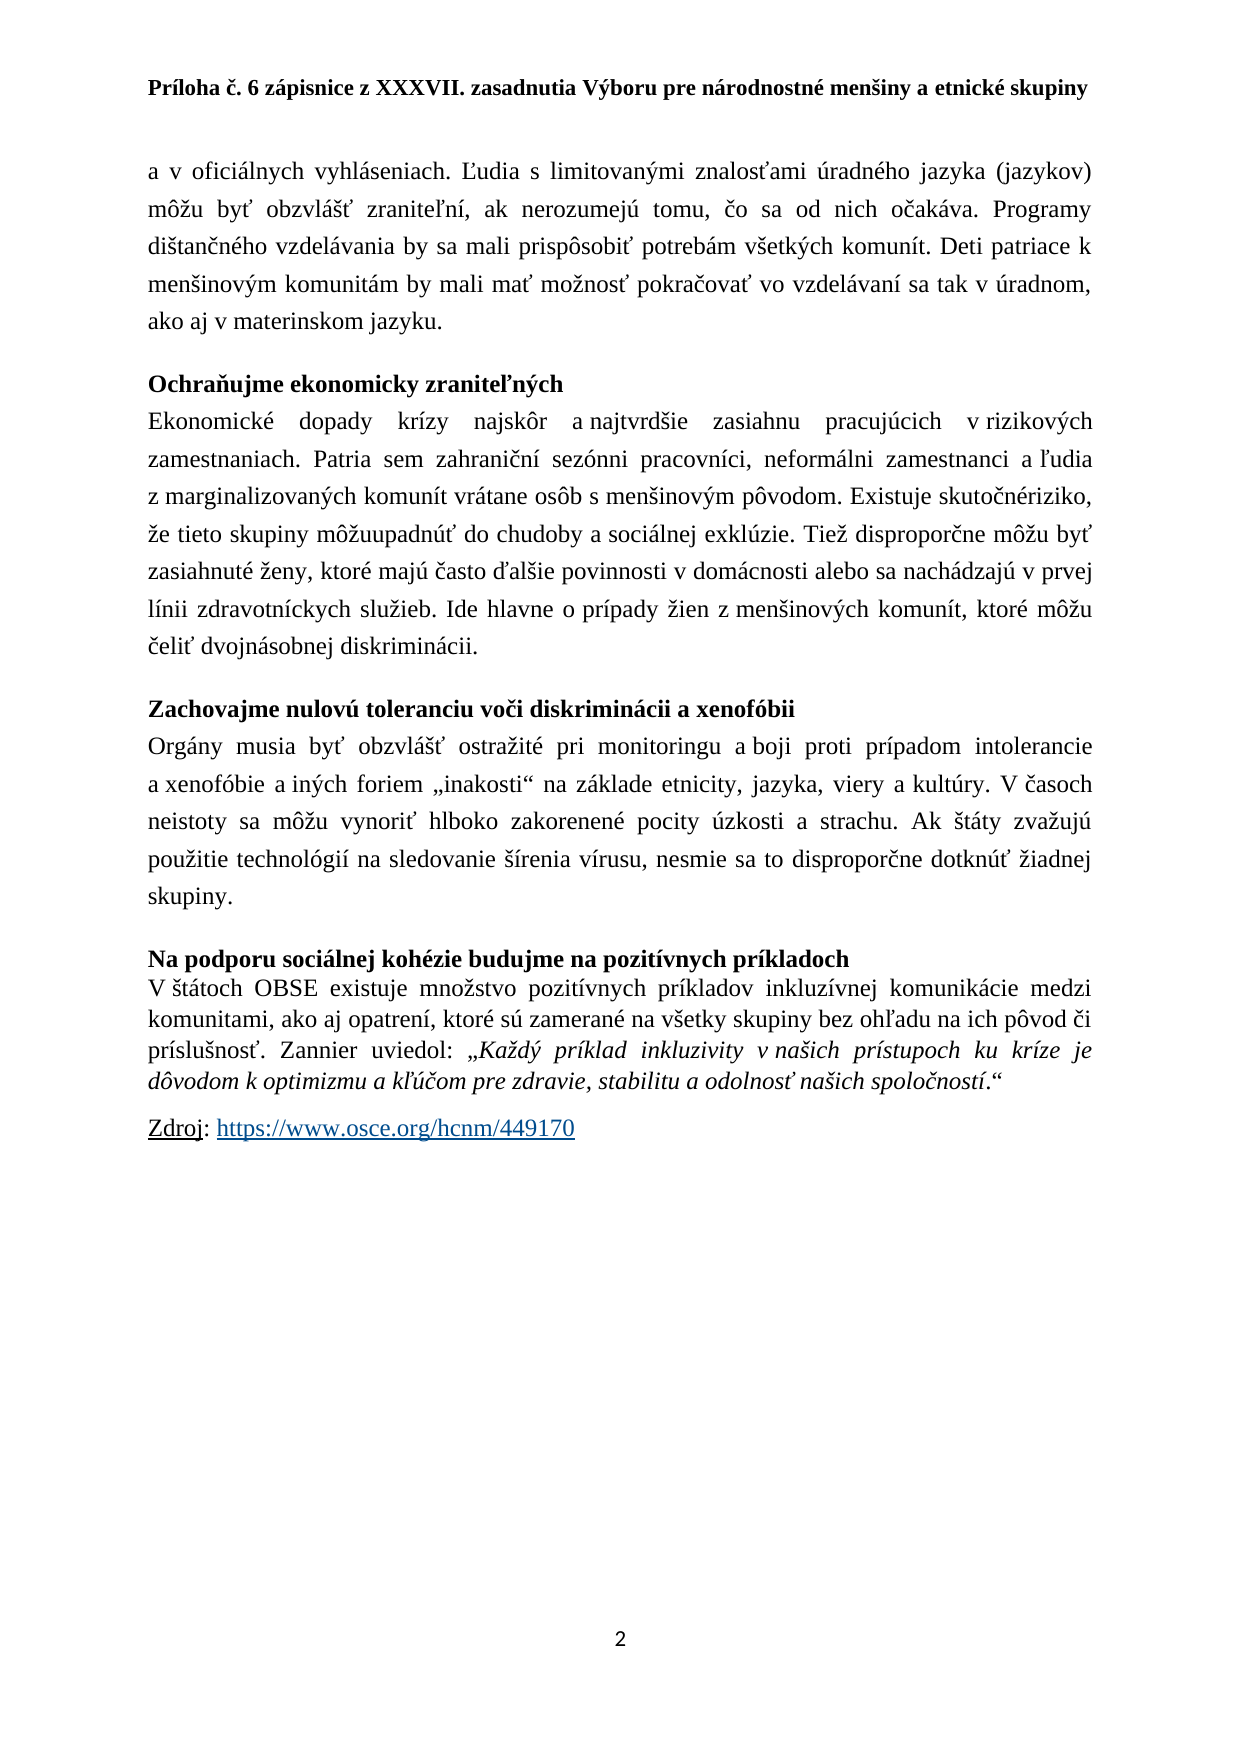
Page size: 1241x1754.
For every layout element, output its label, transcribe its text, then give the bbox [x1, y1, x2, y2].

text Na podporu sociálnej kohézie budujme na pozitívnych príkladoch [148, 935, 1093, 973]
text Zdroj: https://www.osce.org/hcnm/449170 [148, 1113, 1093, 1142]
text Orgány musia byť obzvlášť ostražité pri monitoringu a boji proti prípadom intolerancie a xenofóbie a iných foriem „inakosti“ na základe etnicity, jazyka, viery a kultúry. V časoch neistoty sa môžu vynoriť hlboko zakorenené pocity úzkosti a strachu. Ak štáty zvažujú použitie technológií na sledovanie šírenia vírusu, nesmie sa to disproporčne dotknúť žiadnej skupiny. [148, 723, 1093, 910]
text Ekonomické dopady krízy najskôr a najtvrdšie zasiahnu pracujúcich v rizikových zamestnaniach. Patria sem zahraniční sezónni pracovníci, neformálni zamestnanci a ľudia z marginalizovaných komunít vrátane osôb s menšinovým pôvodom. Existuje skutočnériziko, že tieto skupiny môžuupadnúť do chudoby a sociálnej exklúzie. Tiež disproporčne môžu byť zasiahnuté ženy, ktoré majú často ďalšie povinnosti v domácnosti alebo sa nachádzajú v prvej línii zdravotníckych služieb. Ide hlavne o prípady žien z menšinových komunít, ktoré môžu čeliť dvojnásobnej diskriminácii. [148, 398, 1093, 660]
text Ochraňujme ekonomicky zraniteľných [148, 360, 1093, 398]
text Zachovajme nulovú toleranciu voči diskriminácii a xenofóbii [148, 685, 1093, 723]
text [148, 148, 1093, 335]
text V štátoch OBSE existuje množstvo pozitívnych príkladov inkluzívnej komunikácie medzi komunitami, ako aj opatrení, ktoré sú zamerané na všetky skupiny bez ohľadu na ich pôvod či príslušnosť. Zannier uviedol: „Každý príklad inkluzivity v našich prístupoch ku kríze je dôvodom k optimizmu a kľúčom pre zdravie, stabilitu a odolnosť našich spoločností.“ [148, 973, 1093, 1094]
